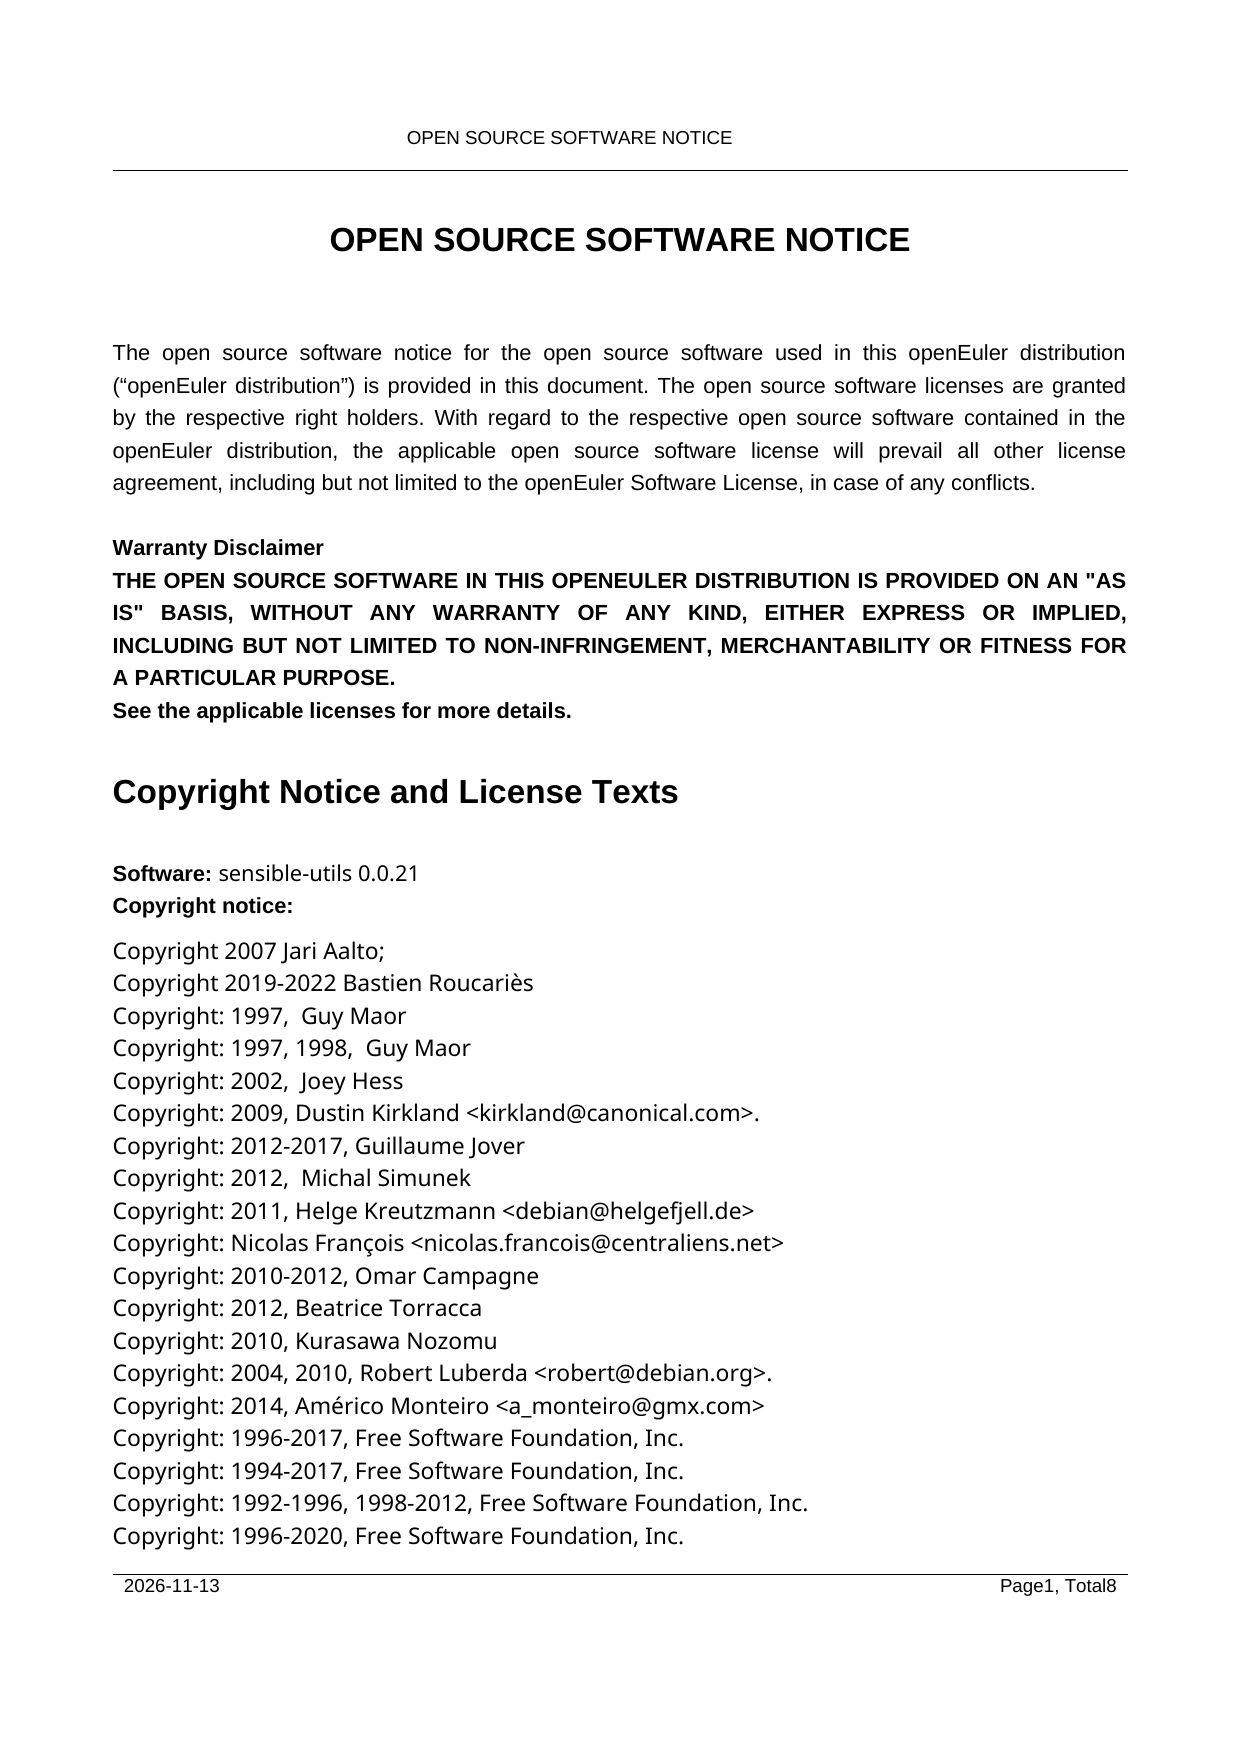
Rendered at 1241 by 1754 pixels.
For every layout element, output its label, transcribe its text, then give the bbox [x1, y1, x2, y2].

text Copyright 2007 Jari Aalto; [112, 934, 1128, 966]
text Copyright: 2011, Helge Kreutzmann <debian@helgefjell.de> [112, 1194, 1128, 1226]
text THE OPEN SOURCE SOFTWARE IN THIS OPENEULER DISTRIBUTION IS PROVIDED ON AN "AS IS" BASIS, WITHOUT ANY WARRANTY OF ANY KIND, EITHER EXPRESS OR IMPLIED, INCLUDING BUT NOT LIMITED TO NON-INFRINGEMENT, MERCHANTABILITY OR FITNESS FOR A PARTICULAR PURPOSE. See the applicable licenses for more details. [112, 564, 1128, 726]
text Copyright: 2010-2012, Omar Campagne [112, 1259, 1128, 1291]
text Copyright: 2012, Beatrice Torracca [112, 1291, 1128, 1324]
text Copyright: 2004, 2010, Robert Luberda <robert@debian.org>. [112, 1356, 1128, 1389]
text Copyright: 2002, Joey Hess [112, 1064, 1128, 1096]
text Copyright: 1996-2020, Free Software Foundation, Inc. [112, 1519, 1128, 1551]
title Software: sensible-utils 0.0.21 [112, 856, 1128, 889]
text Copyright: 2012-2017, Guillaume Jover [112, 1129, 1128, 1161]
text Copyright: 2009, Dustin Kirkland <kirkland@canonical.com>. [112, 1096, 1128, 1129]
text Copyright notice: [112, 889, 1128, 921]
text Copyright: 2012, Michal Simunek [112, 1161, 1128, 1194]
text Copyright: 1997, 1998, Guy Maor [112, 1031, 1128, 1064]
text Copyright Notice and License Texts [112, 759, 1128, 824]
text Copyright: 1997, Guy Maor [112, 999, 1128, 1031]
text Copyright: 1994-2017, Free Software Foundation, Inc. [112, 1454, 1128, 1486]
text Copyright: Nicolas François <nicolas.francois@centraliens.net> [112, 1226, 1128, 1259]
text Copyright: 2014, Américo Monteiro <a_monteiro@gmx.com> [112, 1389, 1128, 1421]
text Copyright: 1996-2017, Free Software Foundation, Inc. [112, 1421, 1128, 1454]
text OPEN SOURCE SOFTWARE NOTICE [112, 206, 1128, 271]
text The open source software notice for the open source software used in this openEuler distribution (“openEuler distribution”) is provided in this document. The open source software licenses are granted by the respective right holders. With regard to the respective open source software contained in the openEuler distribution, the applicable open source software license will prevail all other license agreement, including but not limited to the openEuler Software License, in case of any conflicts. [112, 336, 1128, 499]
text Copyright: 2010, Kurasawa Nozomu [112, 1324, 1128, 1356]
text Warranty Disclaimer [112, 531, 1128, 564]
text Copyright: 1992-1996, 1998-2012, Free Software Foundation, Inc. [112, 1486, 1128, 1519]
text Copyright 2019-2022 Bastien Roucariès [112, 966, 1128, 999]
